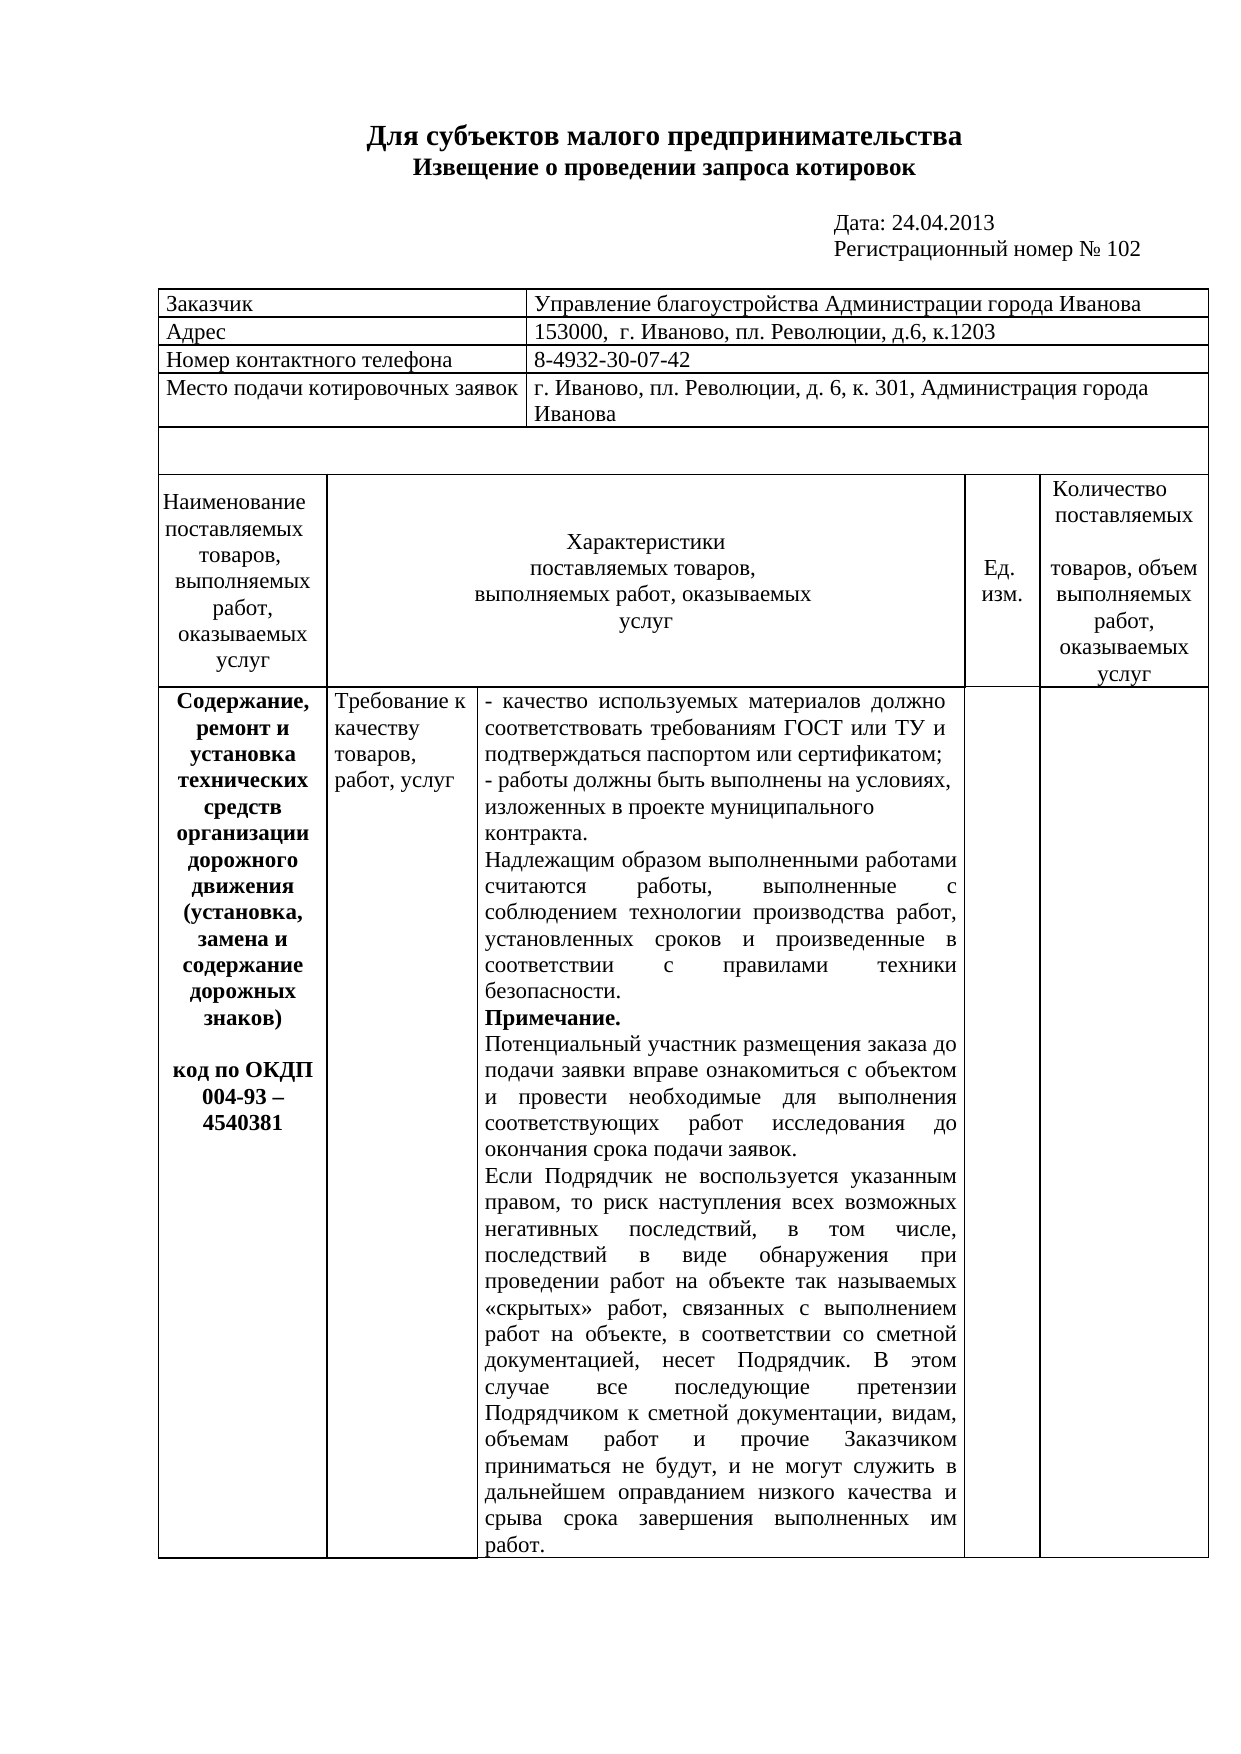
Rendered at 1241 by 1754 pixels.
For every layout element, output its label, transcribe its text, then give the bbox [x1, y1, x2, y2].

table_cell Наименование поставляемых товаров, выполняемых работ, оказываемых услуг [159, 475, 326, 686]
table_cell [1041, 688, 1208, 1557]
text Извещение о проведении запроса котировок [177, 152, 1152, 180]
table_cell [965, 687, 1039, 1557]
table_cell [159, 428, 1208, 473]
table_cell - качество используемых материалов должно соответствовать требованиям ГОСТ или ТУ и подтверждаться паспортом или сертификатом; - работы должны быть выполнены на условиях, изложенных в проекте муниципального контракта. Надлежащим образом выполненными работами считаются работы, выполненные с соблюдением технологии производства работ, установленных сроков и произведенные в соответствии с правилами техники безопасности. Примечание. Потенциальный участник размещения заказа до подачи заявки вправе ознакомиться с объектом и провести необходимые для выполнения соответствующих работ исследования до окончания срока подачи заявок. Если Подрядчик не воспользуется указанным правом, то риск наступления всех возможных негативных последствий, в том числе, последствий в виде обнаружения при проведении работ на объекте так называемых «скрытых» работ, связанных с выполнением работ на объекте, в соответствии со сметной документацией, несет Подрядчик. В этом случае все последующие претензии Подрядчиком к сметной документации, видам, объемам работ и прочие Заказчиком приниматься не будут, и не могут служить в дальнейшем оправданием низкого качества и срыва срока завершения выполненных им работ. [478, 688, 964, 1557]
table_header Управление благоустройства Администрации города Иванова [527, 290, 1208, 316]
text Для субъектов малого предпринимательства [177, 118, 1152, 152]
table_cell Требование к качеству товаров, работ, услуг [328, 688, 477, 1557]
table_header Заказчик [159, 290, 526, 316]
table_cell 8-4932-30-07-42 [527, 346, 1208, 372]
text Регистрационный номер № 102 [683, 236, 1152, 262]
table_cell Количество поставляемых товаров, объем выполняемых работ, оказываемых услуг [1041, 475, 1208, 686]
text Дата: 24.04.2013 [683, 209, 1152, 236]
table_cell г. Иваново, пл. Революции, д. 6, к. 301, Администрация города Иванова [527, 374, 1208, 426]
table_cell Место подачи котировочных заявок [159, 374, 526, 426]
table_cell 153000, г. Иваново, пл. Революции, д.6, к.1203 [527, 318, 1208, 344]
table_cell Адрес [159, 318, 526, 344]
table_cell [159, 688, 326, 1557]
table_cell Ед. изм. [966, 475, 1039, 686]
table_cell Характеристики поставляемых товаров, выполняемых работ, оказываемых услуг [328, 475, 964, 686]
table_cell Номер контактного телефона [159, 346, 526, 372]
